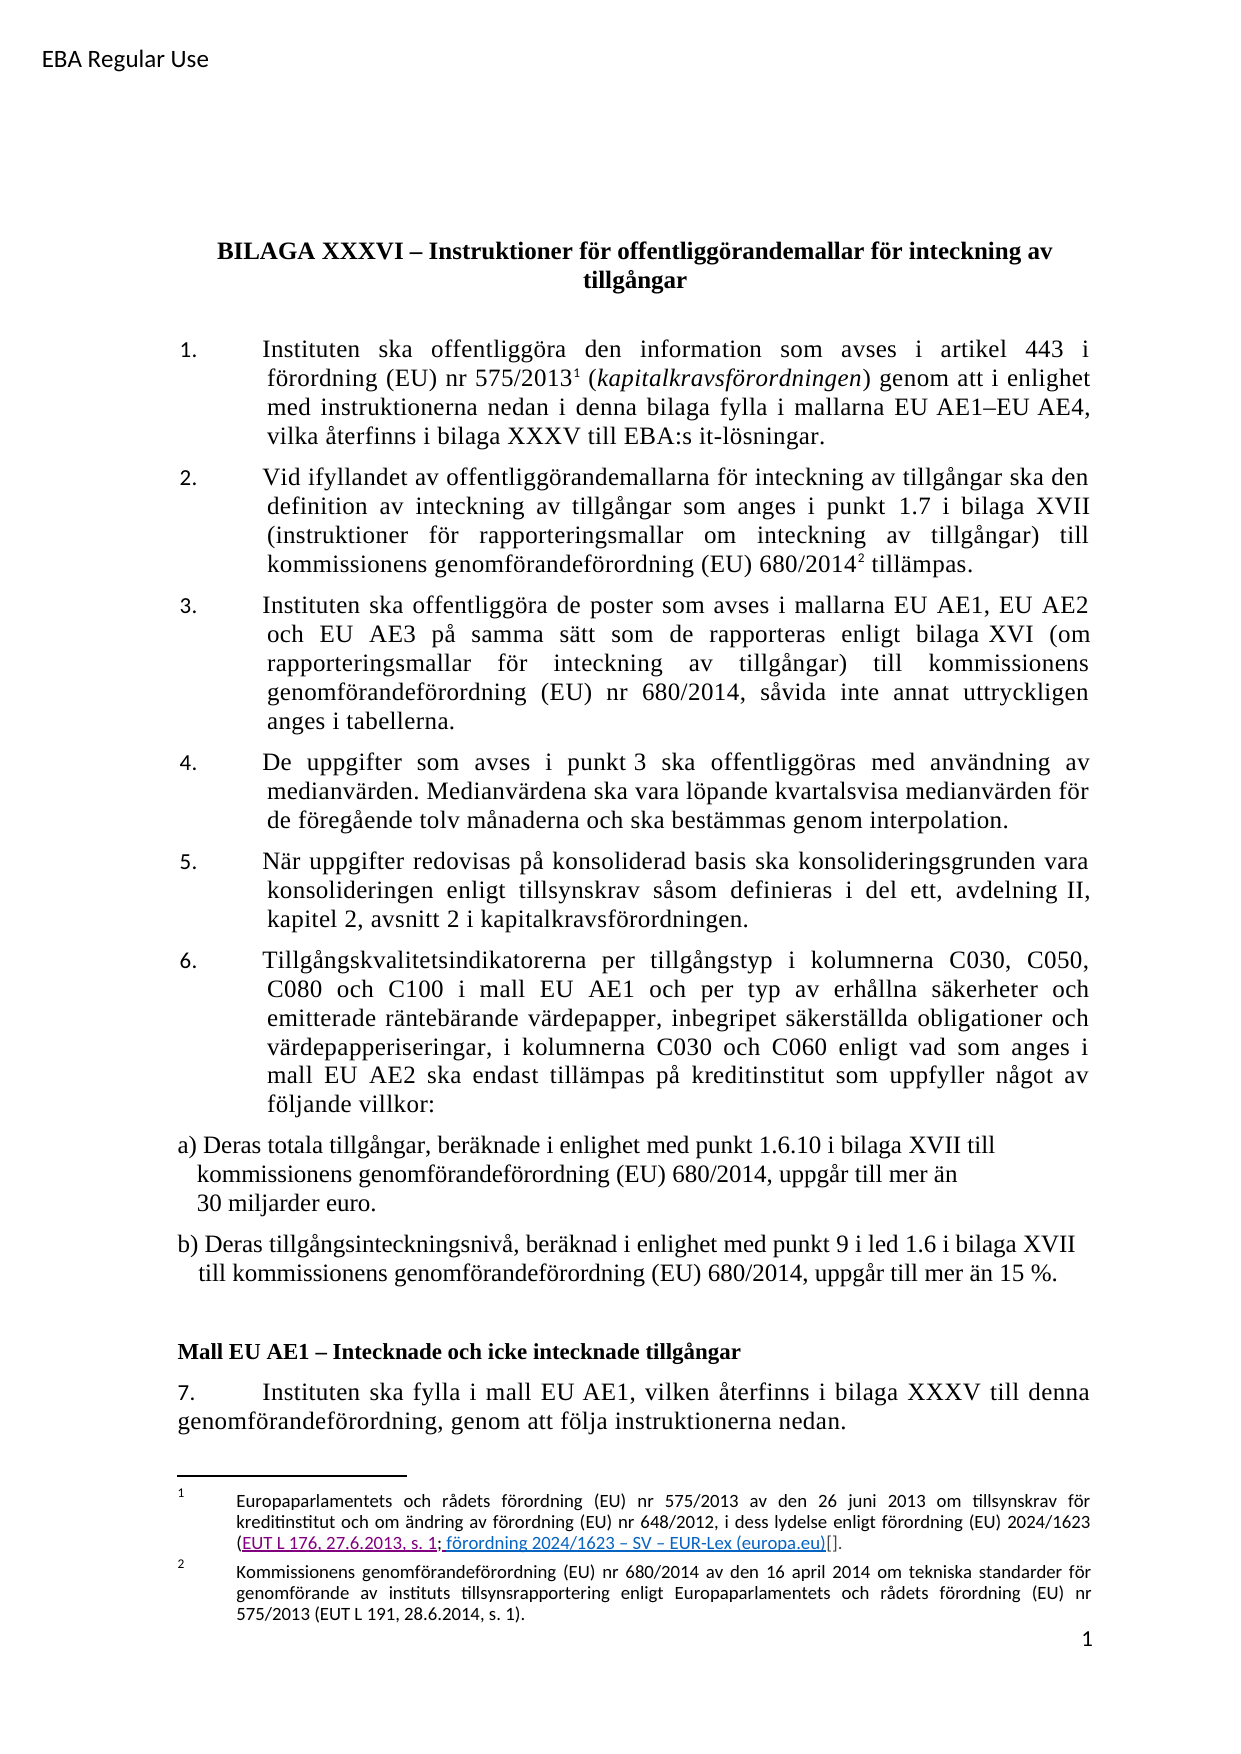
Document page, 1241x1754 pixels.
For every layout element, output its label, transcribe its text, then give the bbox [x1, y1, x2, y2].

text BILAGA XXXVI – Instruktioner för offentliggörandemallar för inteckning av tillgångar [177, 236, 1092, 294]
list Vid ifyllandet av offentliggörandemallarna för inteckning av tillgångar ska den definition av inteckning av tillgångar som anges i punkt 1.7 i bilaga XVII (instruktioner för rapporteringsmallar om inteckning av tillgångar) till kommissionens genomförandeförordning (EU) 680/2014 tillämpas. [179, 462, 1090, 578]
table_header Deras tillgångsinteckningsnivå, beräknad i enlighet med punkt 9 i led 1.6 i bilaga XVII till kommissionens genomförandeförordning (EU) 680/2014, uppgår till mer än 15 %. [198, 1229, 1092, 1299]
list De uppgifter som avses i punkt 3 ska offentliggöras med användning av medianvärden. Medianvärdena ska vara löpande kvartalsvisa medianvärden för de föregående tolv månaderna och ska bestämmas genom interpolation. [179, 747, 1090, 834]
list Instituten ska fylla i mall EU AE1, vilken återfinns i bilaga XXXV till denna genomförandeförordning, genom att följa instruktionerna nedan. [177, 1377, 1090, 1435]
table_header a) [177, 1131, 197, 1229]
list Instituten ska offentliggöra den information som avses i artikel 443 i förordning (EU) nr 575/2013 (kapitalkravsförordningen) genom att i enlighet med instruktionerna nedan i denna bilaga fylla i mallarna EU AE1–EU AE4, vilka återfinns i bilaga XXXV till EBA:s it-lösningar. [179, 334, 1090, 450]
table_header Deras totala tillgångar, beräknade i enlighet med punkt 1.6.10 i bilaga XVII till kommissionens genomförandeförordning (EU) 680/2014, uppgår till mer än 30 miljarder euro. [197, 1131, 1092, 1229]
list Tillgångskvalitetsindikatorerna per tillgångstyp i kolumnerna C030, C050, C080 och C100 i mall EU AE1 och per typ av erhållna säkerheter och emitterade räntebärande värdepapper, inbegripet säkerställda obligationer och värdepapperiseringar, i kolumnerna C030 och C060 enligt vad som anges i mall EU AE2 ska endast tillämpas på kreditinstitut som uppfyller något av följande villkor: [179, 945, 1090, 1118]
list När uppgifter redovisas på konsoliderad basis ska konsolideringsgrunden vara konsolideringen enligt tillsynskrav såsom definieras i del ett, avdelning II, kapitel 2, avsnitt 2 i kapitalkravsförordningen. [179, 846, 1090, 933]
list Instituten ska offentliggöra de poster som avses i mallarna EU AE1, EU AE2 och EU AE3 på samma sätt som de rapporteras enligt bilaga XVI (om rapporteringsmallar för inteckning av tillgångar) till kommissionens genomförandeförordning (EU) nr 680/2014, såvida inte annat uttryckligen anges i tabellerna. [179, 591, 1090, 734]
table_header b) [177, 1229, 198, 1299]
text Mall EU AE1 – Intecknade och icke intecknade tillgångar [177, 1338, 1092, 1364]
